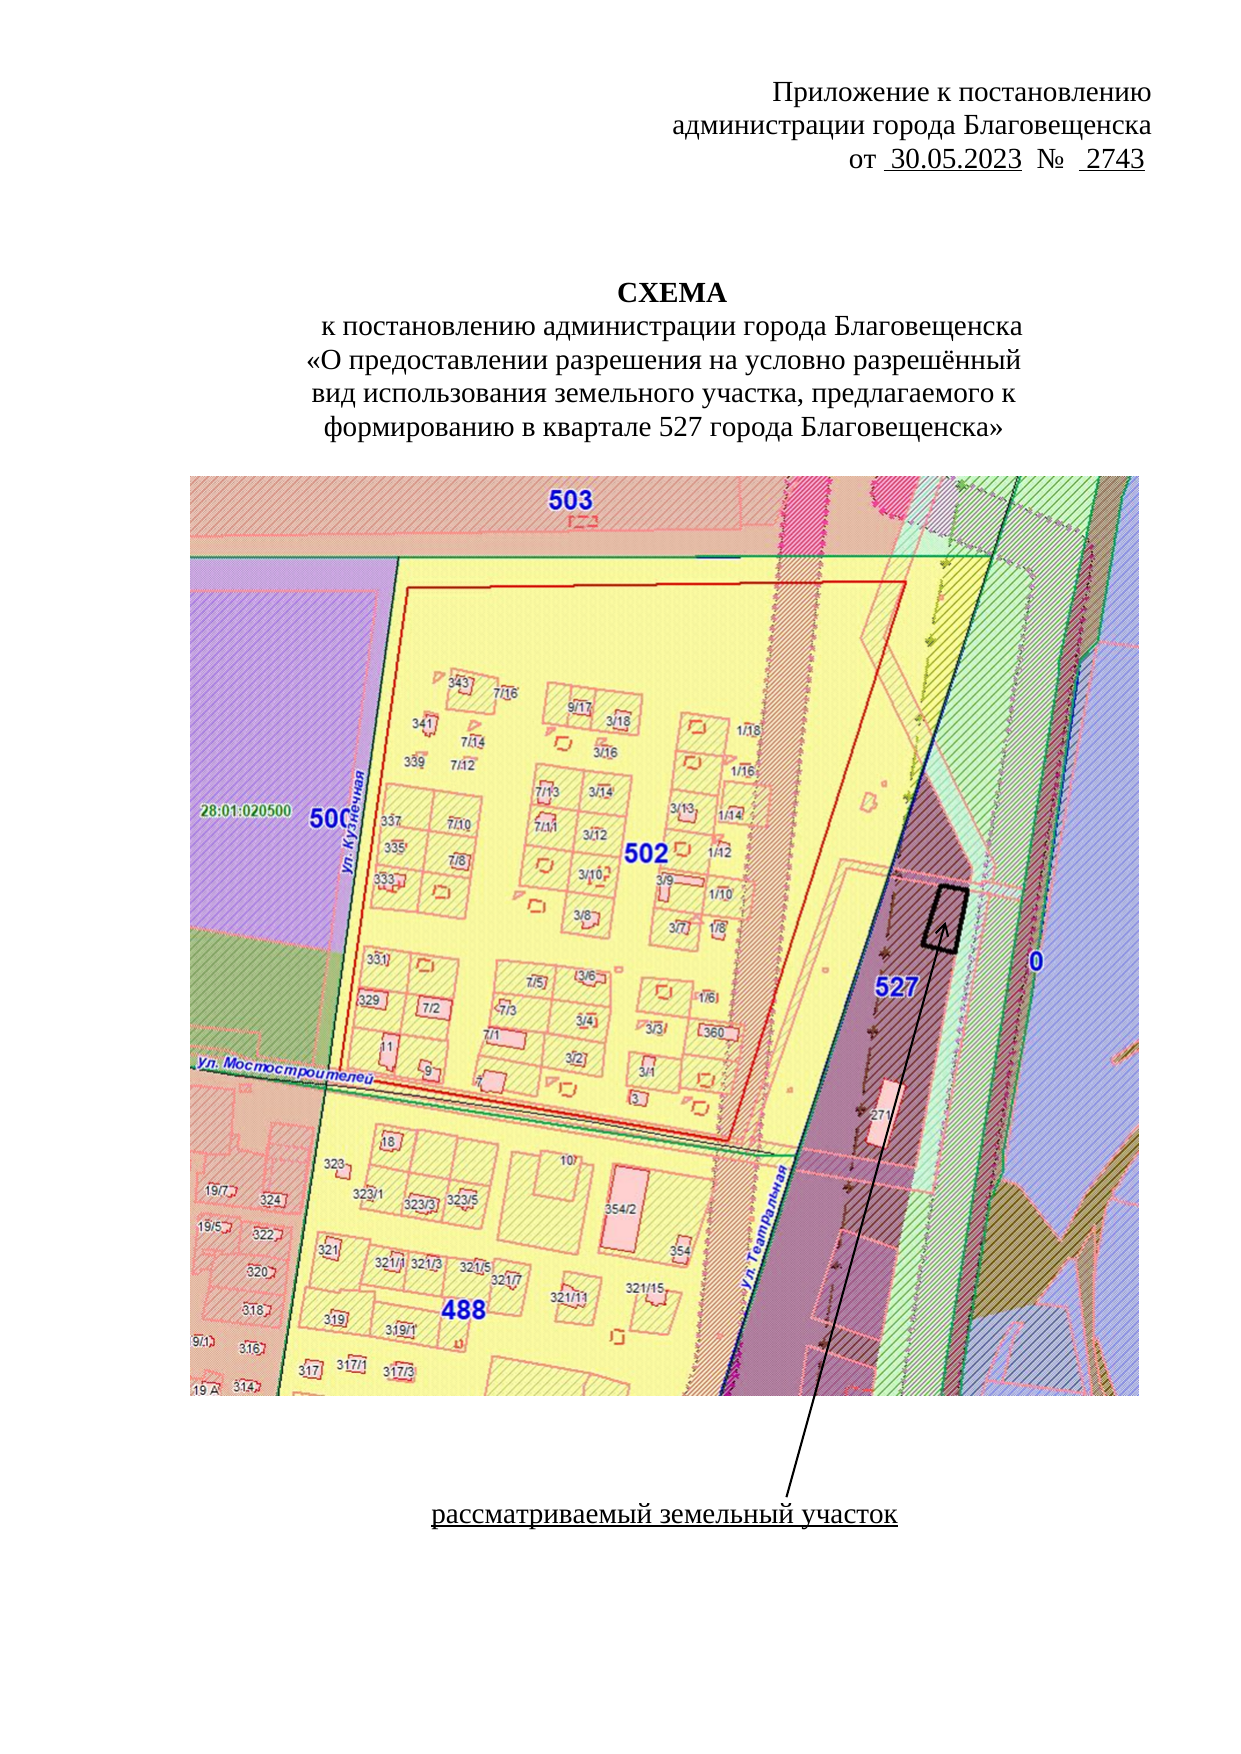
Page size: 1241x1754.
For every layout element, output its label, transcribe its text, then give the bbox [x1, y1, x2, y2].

picture [190, 476, 1139, 1396]
text «О предоставлении разрешения на условно разрешённый [177, 342, 1150, 376]
text к постановлению администрации города Благовещенска [192, 308, 1152, 342]
text рассматриваемый земельный участок [177, 1496, 1152, 1529]
text СХЕМА [192, 275, 1152, 308]
text формированию в квартале 527 города Благовещенска» [177, 409, 1150, 443]
text вид использования земельного участка, предлагаемого к [177, 376, 1150, 409]
